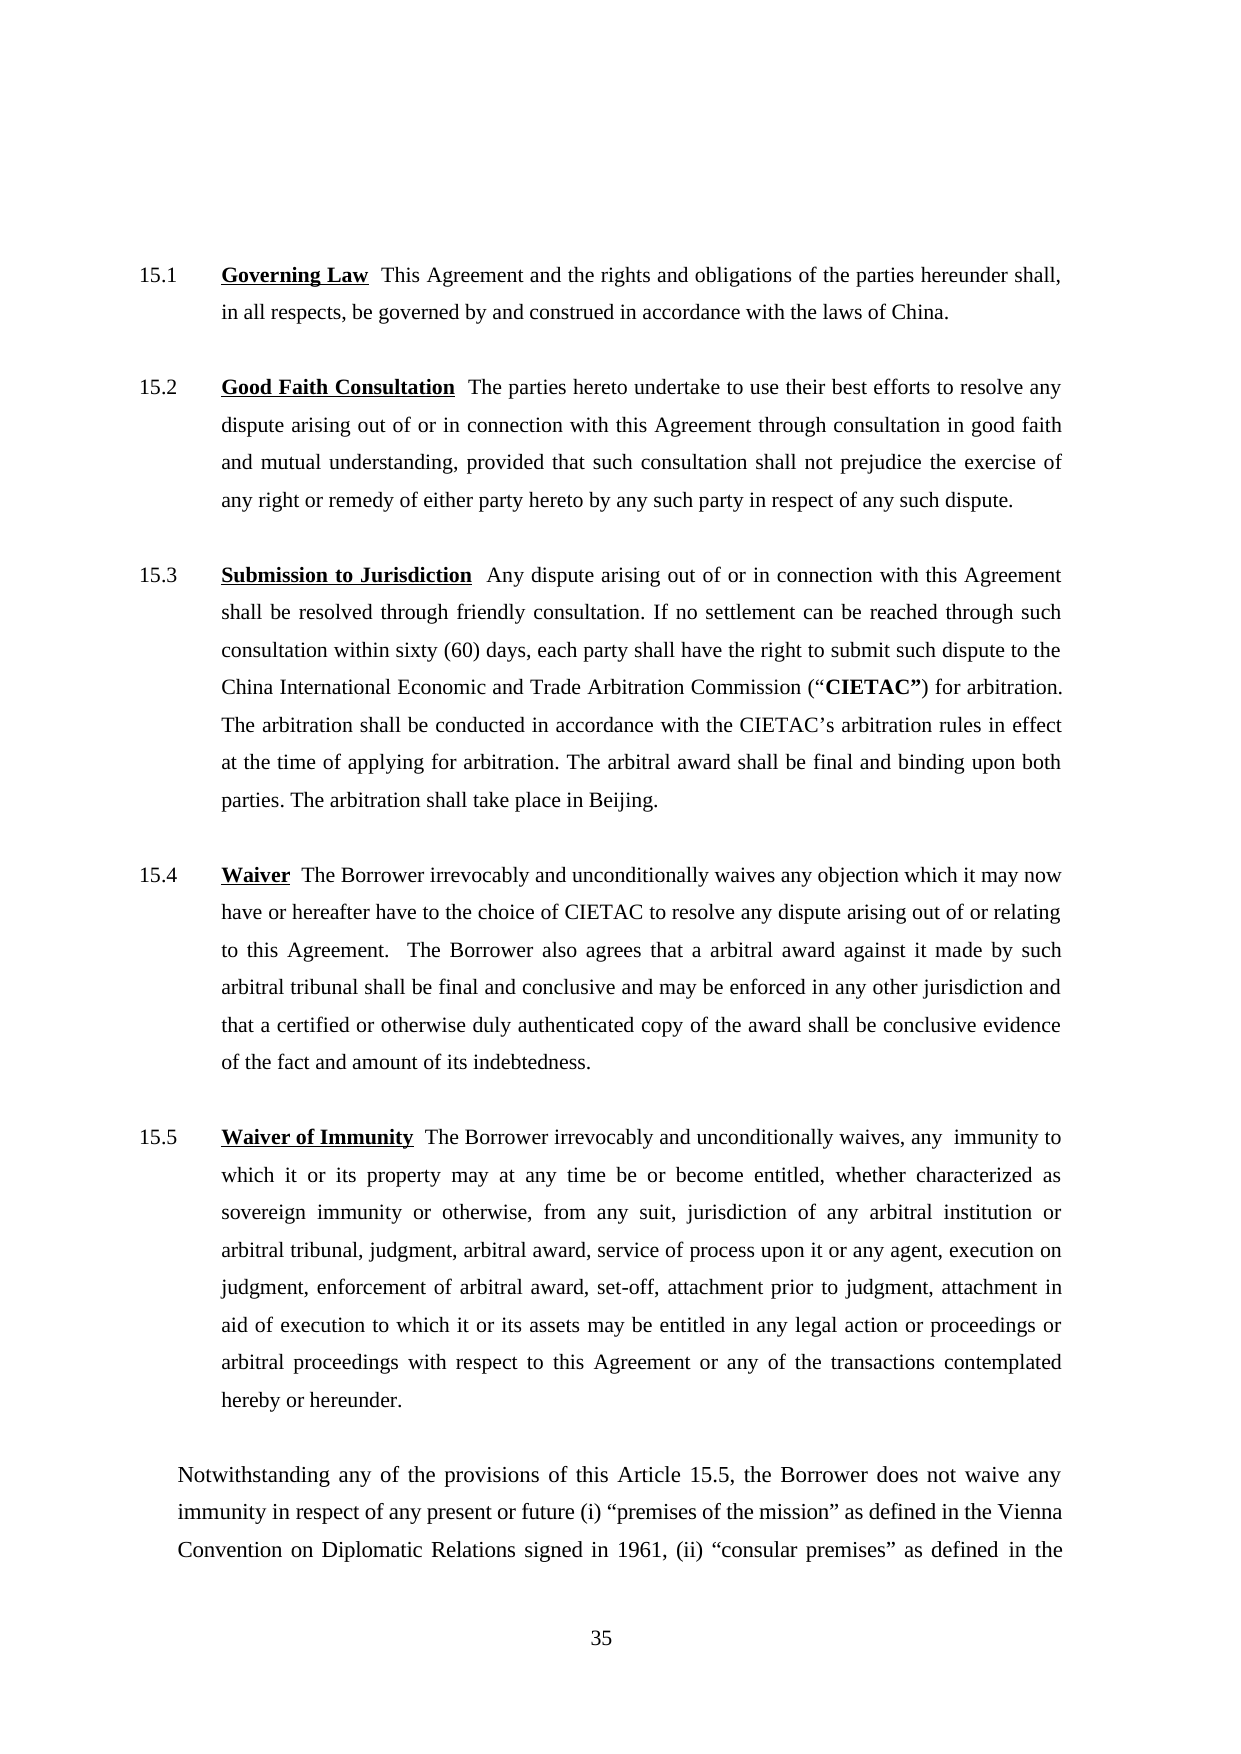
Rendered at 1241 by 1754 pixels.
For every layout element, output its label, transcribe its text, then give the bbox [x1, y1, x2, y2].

list Waiver The Borrower irrevocably and unconditionally waives any objection which it may now have or hereafter have to the choice of CIETAC to resolve any dispute arising out of or relating to this Agreement. The Borrower also agrees that a arbitral award against it made by such arbitral tribunal shall be final and conclusive and may be enforced in any other jurisdiction and that a certified or otherwise duly authenticated copy of the award shall be conclusive evidence of the fact and amount of its indebtedness. [177, 852, 1063, 1077]
list Waiver of Immunity The Borrower irrevocably and unconditionally waives, any immunity to which it or its property may at any time be or become entitled, whether characterized as sovereign immunity or otherwise, from any suit, jurisdiction of any arbitral institution or arbitral tribunal, judgment, arbitral award, service of process upon it or any agent, execution on judgment, enforcement of arbitral award, set-off, attachment prior to judgment, attachment in aid of execution to which it or its assets may be entitled in any legal action or proceedings or arbitral proceedings with respect to this Agreement or any of the transactions contemplated hereby or hereunder. [177, 1115, 1063, 1415]
list Good Faith Consultation The parties hereto undertake to use their best efforts to resolve any dispute arising out of or in connection with this Agreement through consultation in good faith and mutual understanding, provided that such consultation shall not prejudice the exercise of any right or remedy of either party hereto by any such party in respect of any such dispute. [177, 365, 1063, 515]
list Governing Law This Agreement and the rights and obligations of the parties hereunder shall, in all respects, be governed by and construed in accordance with the laws of China. [177, 252, 1063, 327]
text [177, 1452, 1063, 1565]
list Submission to Jurisdiction Any dispute arising out of or in connection with this Agreement shall be resolved through friendly consultation. If no settlement can be reached through such consultation within sixty (60) days, each party shall have the right to submit such dispute to the China International Economic and Trade Arbitration Commission (“CIETAC”) for arbitration. The arbitration shall be conducted in accordance with the CIETAC’s arbitration rules in effect at the time of applying for arbitration. The arbitral award shall be final and binding upon both parties. The arbitration shall take place in Beijing. [177, 552, 1063, 815]
